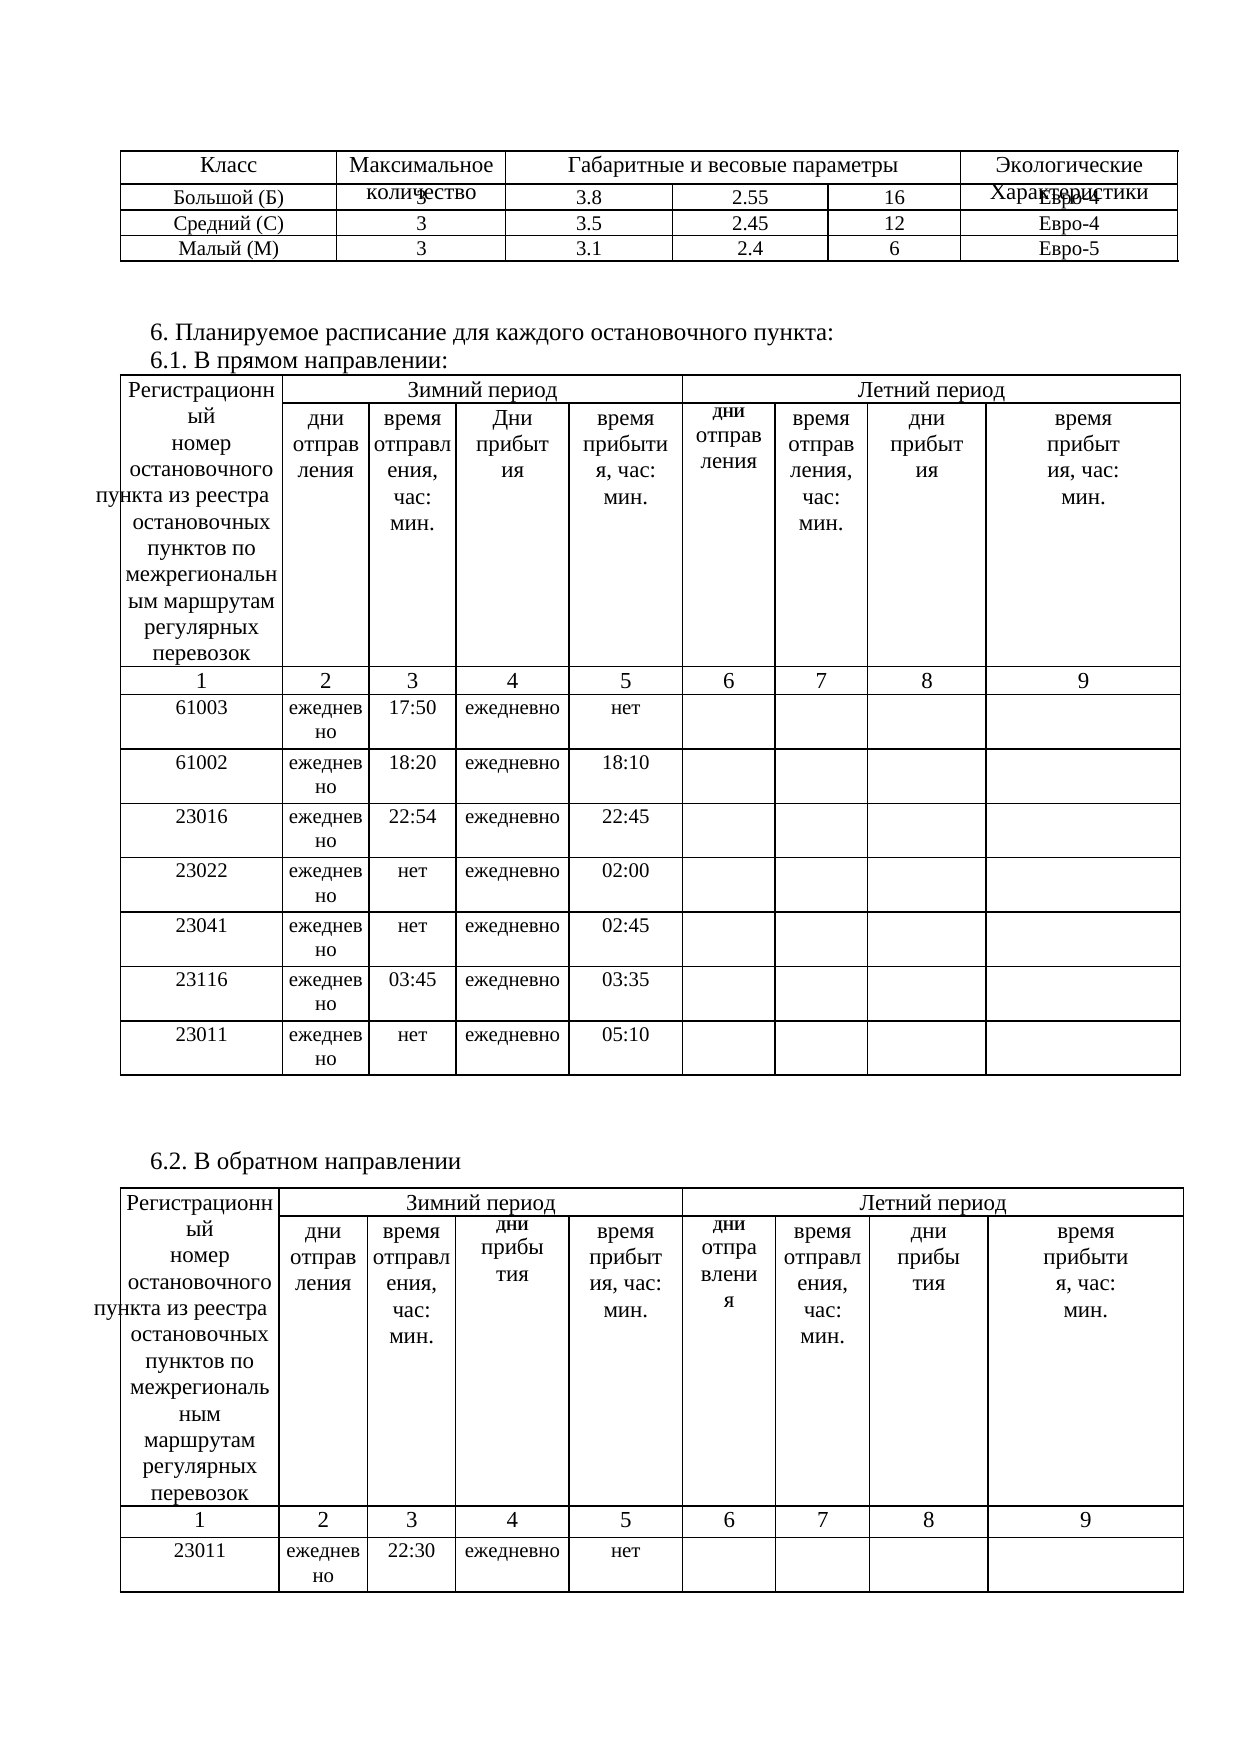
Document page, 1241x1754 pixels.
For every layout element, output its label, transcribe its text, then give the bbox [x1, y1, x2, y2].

table_cell 4 [457, 667, 568, 694]
table_cell 22:54 [370, 804, 455, 857]
table_cell 7 [776, 1507, 869, 1537]
table_cell Дни прибыт ия [457, 404, 568, 666]
table_cell [868, 967, 985, 1020]
table_cell ежедневно [457, 750, 568, 802]
table_cell 23022 [121, 858, 282, 911]
table_cell ежедневно [283, 1022, 368, 1074]
table_cell время прибыт ия, час: мин. [570, 1217, 682, 1505]
table_cell 5 [570, 1507, 682, 1537]
table_cell 02:45 [570, 913, 682, 966]
table_cell [987, 804, 1180, 857]
table_cell 23011 [121, 1538, 278, 1591]
table_cell нет [570, 695, 682, 748]
text 6.2. В обратном направлении [150, 1146, 1090, 1175]
table_cell [683, 913, 774, 966]
table_cell 23016 [121, 804, 282, 857]
table_cell 3 [370, 667, 455, 694]
table_cell [776, 1022, 867, 1074]
table_cell 3.5 [506, 211, 672, 234]
table_cell 3.1 [506, 236, 672, 260]
table_cell ежедневно [283, 967, 368, 1020]
table_cell время прибыти я, час: мин. [570, 404, 682, 666]
table_cell 6 [683, 667, 774, 694]
table_cell ежедневно [457, 967, 568, 1020]
table_cell ежедневно [283, 695, 368, 748]
table_cell [776, 1538, 869, 1591]
table_cell время прибыт ия, час: мин. [987, 404, 1180, 666]
table_cell ДНИ отпра влени я [683, 1217, 775, 1505]
table_cell время отправ ления, час: мин. [776, 404, 867, 666]
table_cell Средний (С) [121, 211, 336, 234]
table_cell 05:10 [570, 1022, 682, 1074]
table_cell [987, 858, 1180, 911]
table_cell 2 [283, 667, 368, 694]
table_cell 3.8 [506, 185, 672, 209]
table_cell [683, 750, 774, 802]
table_cell 4 [456, 1507, 568, 1537]
table_cell [776, 695, 867, 748]
table_cell 03:35 [570, 967, 682, 1020]
table_cell ежедневно [457, 804, 568, 857]
table_cell Малый (М) [121, 236, 336, 260]
table_cell 61002 [121, 750, 282, 802]
table_cell 02:00 [570, 858, 682, 911]
table_cell Евро-5 [961, 236, 1177, 260]
table_cell [987, 750, 1180, 802]
text 6.1. В прямом направлении: [150, 346, 1090, 374]
table_header Регистрационный номер остановочного пункта из реестра остановочных пунктов по межрегиональным маршрутам регулярных перевозок [121, 376, 282, 666]
table_cell 9 [989, 1507, 1183, 1537]
table_cell 3 [368, 1507, 455, 1537]
table_cell ежедневно [283, 804, 368, 857]
table_header Габаритные и весовые параметры [506, 152, 960, 183]
table_cell 17:50 [370, 695, 455, 748]
table_cell [683, 804, 774, 857]
table_cell 61003 [121, 695, 282, 748]
table_cell [868, 1022, 985, 1074]
table_cell дни отправ ления [283, 404, 368, 666]
table_cell 1 [121, 667, 282, 694]
table_cell 22:30 [368, 1538, 455, 1591]
table_cell 23041 [121, 913, 282, 966]
table_cell 6 [829, 236, 960, 260]
table_cell 9 [987, 667, 1180, 694]
table_cell ежедневно [280, 1538, 367, 1591]
table_cell 2.45 [673, 211, 827, 234]
table_cell [987, 695, 1180, 748]
table_cell ежедневно [457, 695, 568, 748]
text 6. Планируемое расписание для каждого остановочного пункта: [150, 317, 1090, 346]
table_cell ДНИ отправ ления [683, 404, 774, 666]
table_cell 3 [337, 185, 505, 209]
table_cell [870, 1538, 987, 1591]
table_cell время прибыти я, час: мин. [989, 1217, 1183, 1505]
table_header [121, 1189, 278, 1505]
table_cell 5 [570, 667, 682, 694]
table_cell 6 [683, 1507, 775, 1537]
table_cell нет [370, 1022, 455, 1074]
table_cell время отправл ения, час: мин. [776, 1217, 869, 1505]
table_cell 18:10 [570, 750, 682, 802]
table_header Летний период [683, 1189, 1183, 1215]
table_cell Большой (Б) [121, 185, 336, 209]
table_cell время отправл ения, час: мин. [368, 1217, 455, 1505]
table_cell [683, 967, 774, 1020]
table_cell 2.55 [673, 185, 827, 209]
table_cell [987, 913, 1180, 966]
table_cell дни прибы тия [870, 1217, 987, 1505]
table_cell ежедневно [457, 1022, 568, 1074]
table_cell ДНИ прибы тия [456, 1217, 568, 1505]
table_cell ежедневно [283, 750, 368, 802]
table_cell [683, 858, 774, 911]
table_cell [987, 967, 1180, 1020]
table_cell ежедневно [283, 858, 368, 911]
table_cell [776, 913, 867, 966]
table_cell нет [570, 1538, 682, 1591]
table_cell ежедневно [457, 858, 568, 911]
table_header Экологические Характеристики [961, 152, 1177, 183]
table_header Летний период [683, 376, 1180, 402]
table_cell 22:45 [570, 804, 682, 857]
table_cell 16 [829, 185, 960, 209]
table_cell ежедневно [456, 1538, 568, 1591]
table_cell [989, 1538, 1183, 1591]
table_cell Евро-4 [961, 185, 1177, 209]
table_cell 23116 [121, 967, 282, 1020]
table_cell 2 [280, 1507, 367, 1537]
table_cell 03:45 [370, 967, 455, 1020]
table_cell [776, 750, 867, 802]
table_cell [868, 858, 985, 911]
table_cell 3 [337, 211, 505, 234]
table_cell [868, 913, 985, 966]
table_cell 1 [121, 1507, 278, 1537]
table_header Зимний период [280, 1189, 682, 1215]
table_header Класс [121, 152, 336, 183]
table_header Максимальное количество [337, 152, 505, 183]
table_cell [776, 804, 867, 857]
table_cell [987, 1022, 1180, 1074]
table_cell 8 [870, 1507, 987, 1537]
table_cell 7 [776, 667, 867, 694]
table_cell нет [370, 858, 455, 911]
table_cell [776, 858, 867, 911]
table_cell Евро-4 [961, 211, 1177, 234]
table_cell [868, 804, 985, 857]
table_cell [868, 695, 985, 748]
table_cell 2.4 [673, 236, 827, 260]
table_cell [683, 1022, 774, 1074]
table_cell 3 [337, 236, 505, 260]
table_cell ежедневно [457, 913, 568, 966]
table_cell [868, 750, 985, 802]
table_cell дни отправ ления [280, 1217, 367, 1505]
table_cell [683, 1538, 775, 1591]
table_cell время отправл ения, час: мин. [370, 404, 455, 666]
table_cell 8 [868, 667, 985, 694]
table_cell ежедневно [283, 913, 368, 966]
table_cell дни прибыт ия [868, 404, 985, 666]
table_cell [683, 695, 774, 748]
table_header Зимний период [283, 376, 682, 402]
table_cell 12 [829, 211, 960, 234]
table_cell нет [370, 913, 455, 966]
table_cell 23011 [121, 1022, 282, 1074]
table_cell 18:20 [370, 750, 455, 802]
table_cell [776, 967, 867, 1020]
